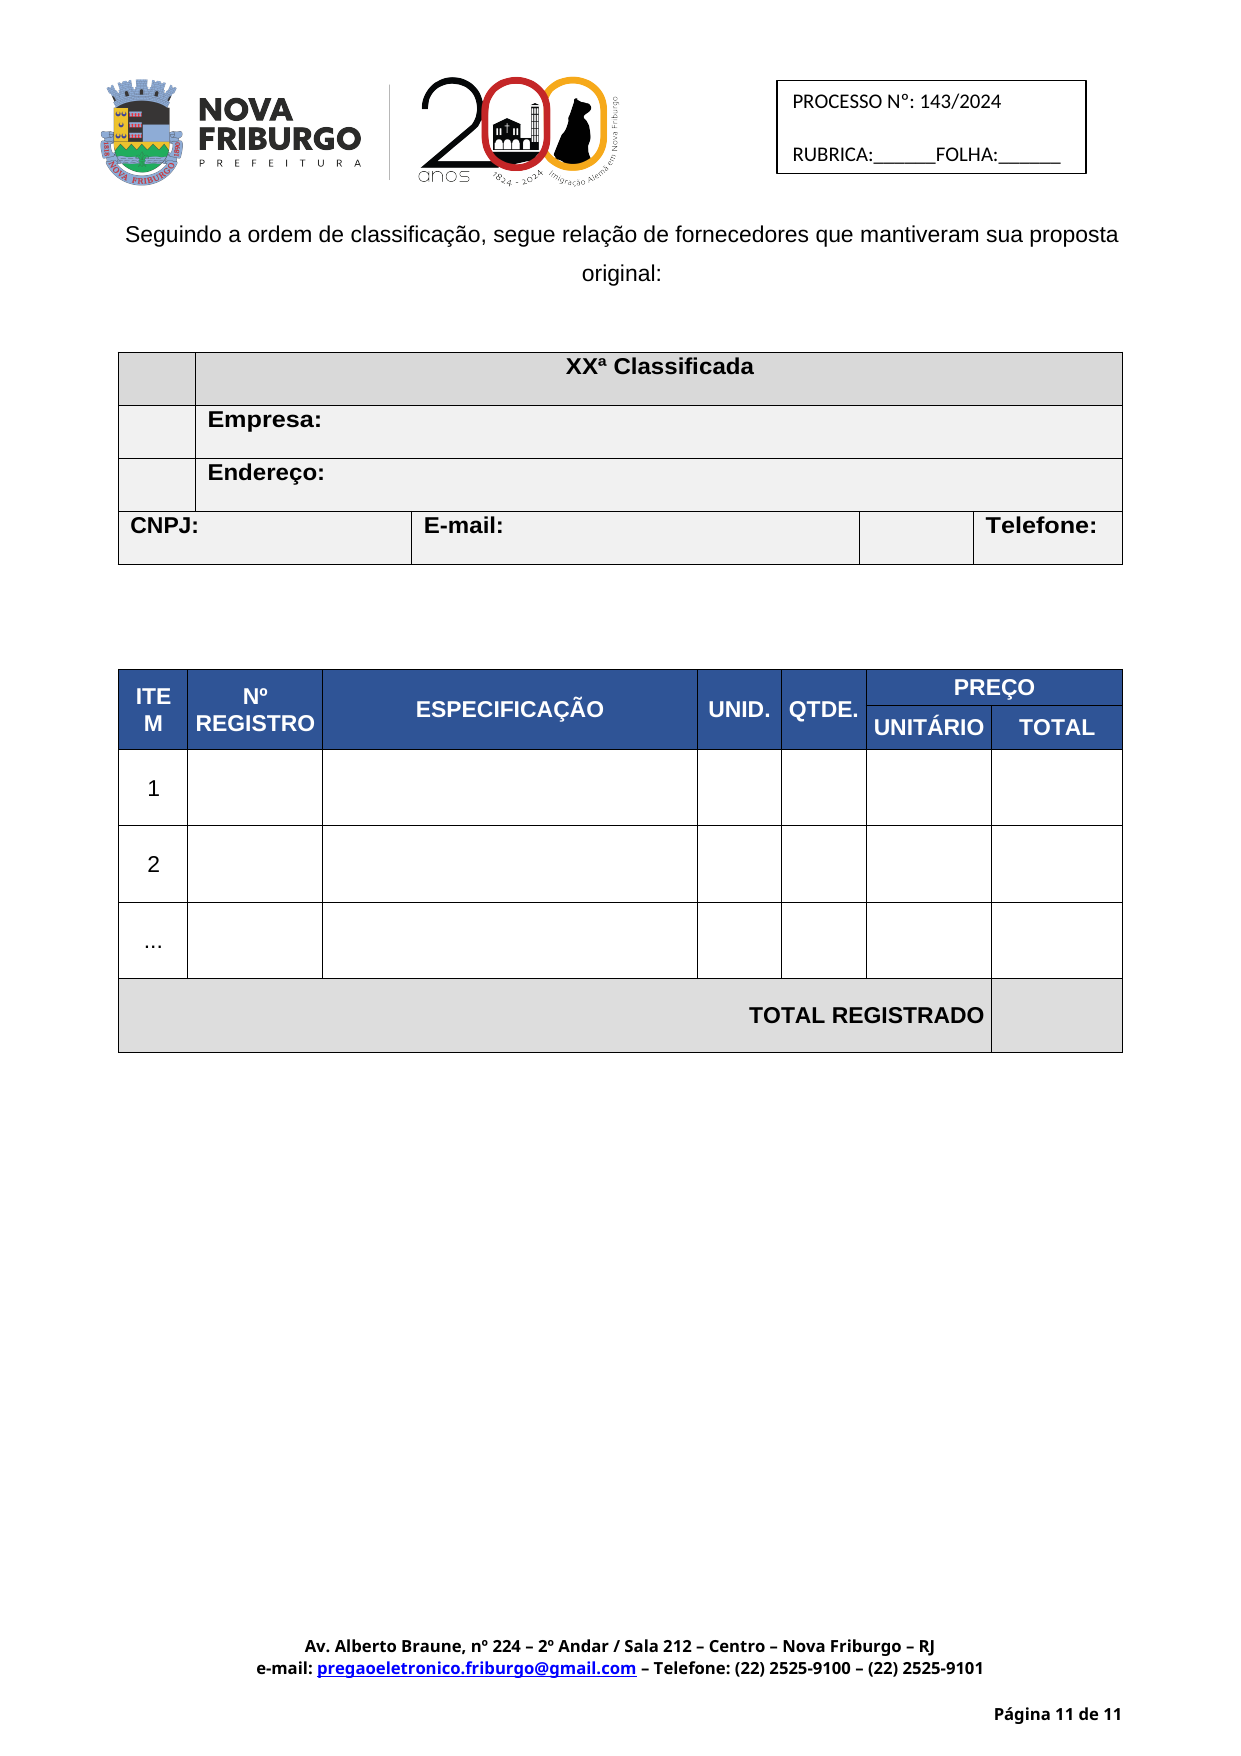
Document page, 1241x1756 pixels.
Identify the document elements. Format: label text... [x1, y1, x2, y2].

table_cell [323, 903, 697, 978]
table_cell [860, 512, 973, 564]
table_header ITEM [119, 670, 187, 749]
table_cell [119, 406, 195, 458]
table_cell 1 [119, 750, 187, 825]
table_cell UNITÁRIO [867, 706, 991, 749]
table_cell [119, 459, 195, 511]
table_cell [698, 826, 781, 902]
table_cell [992, 979, 1122, 1052]
table_cell Telefone: [974, 512, 1122, 564]
table_cell TOTAL REGISTRADO [119, 979, 991, 1052]
table_cell [188, 903, 322, 978]
table_header UNID. [698, 670, 781, 749]
table_cell [992, 750, 1122, 825]
table_cell ... [119, 903, 187, 978]
table_cell E-mail: [412, 512, 859, 564]
table_header [119, 353, 195, 405]
table_cell [867, 750, 991, 825]
table_cell [188, 826, 322, 902]
table_cell [698, 903, 781, 978]
table_cell CNPJ: [119, 512, 411, 564]
table_cell [867, 903, 991, 978]
table_cell [992, 826, 1122, 902]
table_cell [782, 903, 866, 978]
table_header XXª Classificada [196, 353, 1122, 405]
table_cell 2 [119, 826, 187, 902]
table_cell Endereço: [196, 459, 1122, 511]
table_cell [698, 750, 781, 825]
table_cell Empresa: [196, 406, 1122, 458]
table_header Nº REGISTRO [188, 670, 322, 749]
table_header QTDE. [782, 670, 866, 749]
table_cell TOTAL [992, 706, 1122, 749]
table_header ESPECIFICAÇÃO [323, 670, 697, 749]
table_cell [867, 826, 991, 902]
table_cell [782, 826, 866, 902]
picture [73, 44, 651, 215]
text Seguindo a ordem de classificação, segue relação de fornecedores que mantiveram sua proposta original: [118, 221, 1125, 287]
table_cell [323, 750, 697, 825]
table_header PREÇO [867, 670, 1122, 705]
table_cell [323, 826, 697, 902]
table_cell [992, 903, 1122, 978]
table_cell [188, 750, 322, 825]
table_cell [782, 750, 866, 825]
